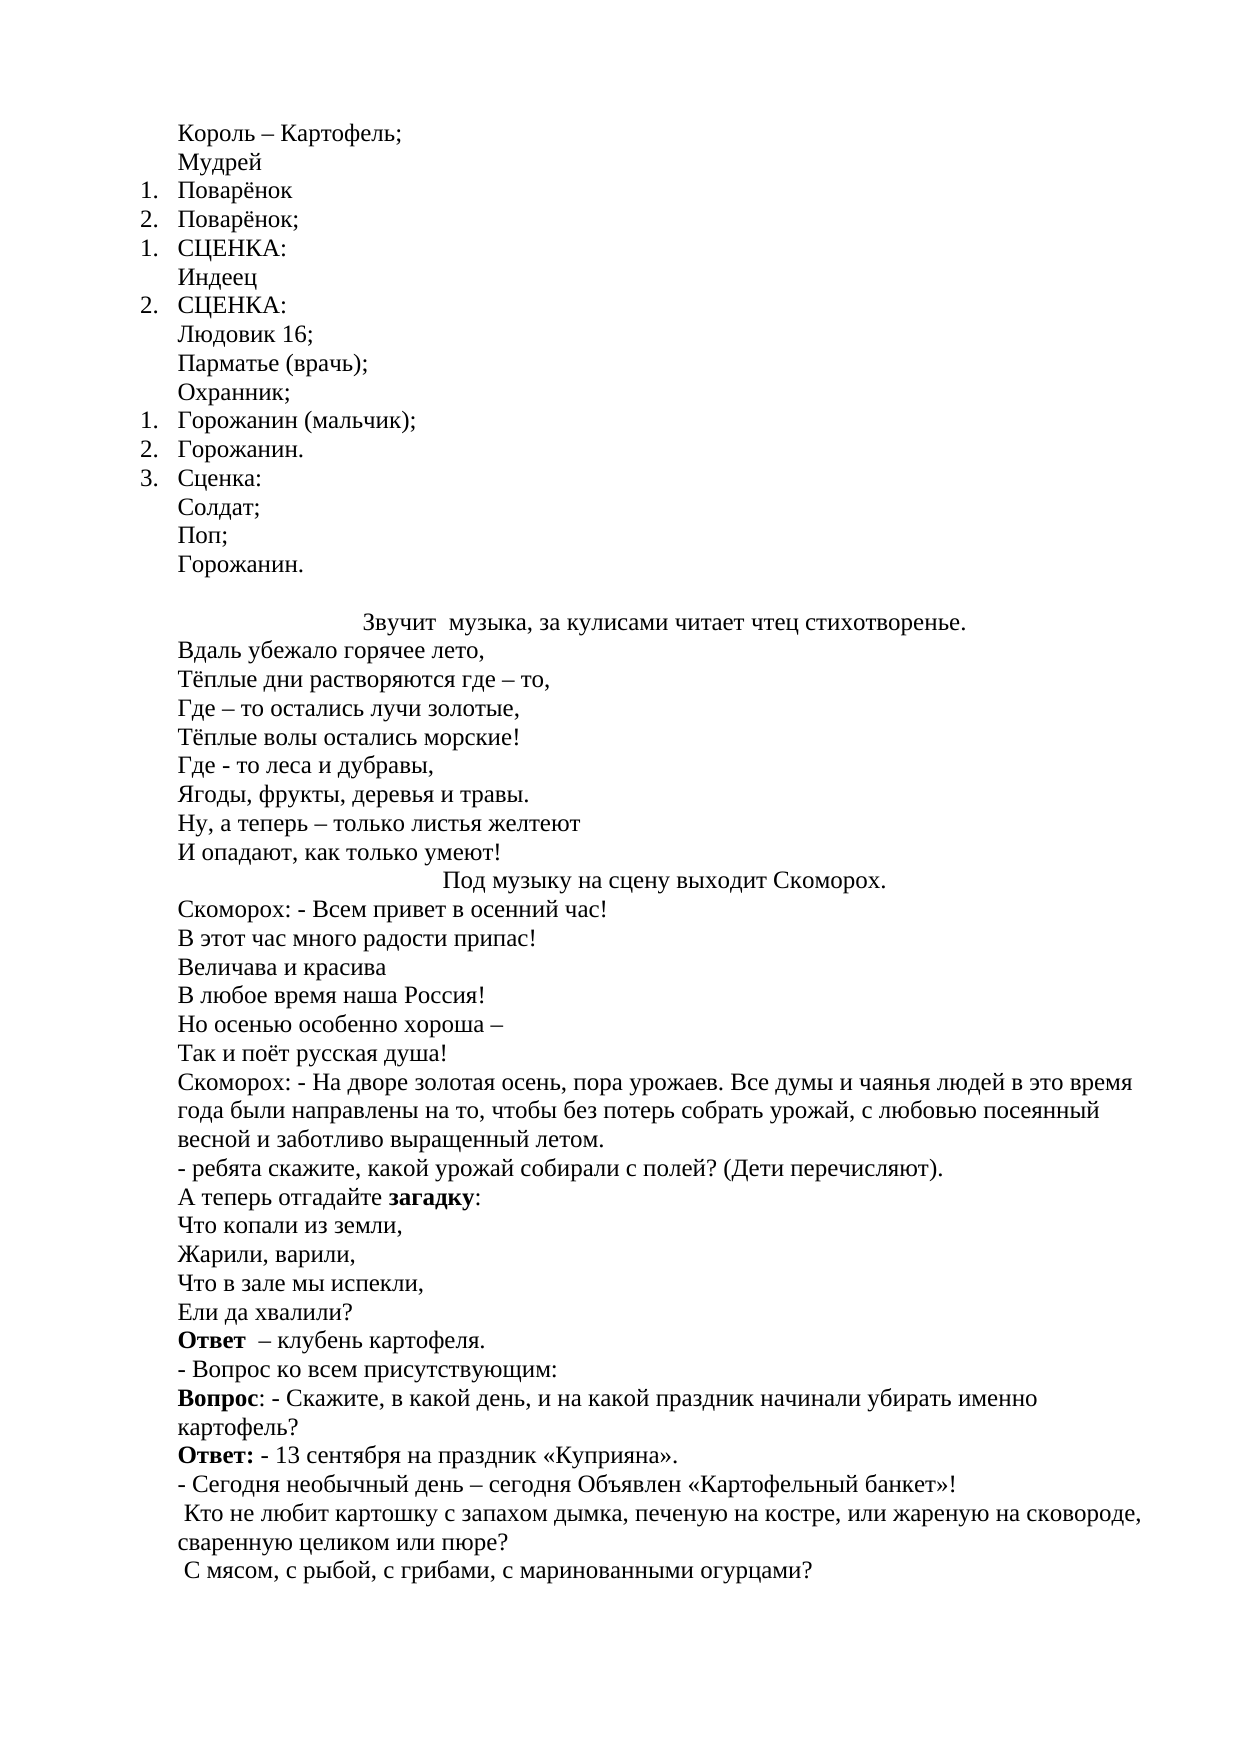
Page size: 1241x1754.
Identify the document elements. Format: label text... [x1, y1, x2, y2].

text В любое время наша Россия! [177, 981, 1152, 1009]
text Где - то леса и дубравы, [177, 751, 1152, 779]
list СЦЕНКА: [140, 233, 1152, 262]
text Вопрос: - Скажите, в какой день, и на какой праздник начинали убирать именно картофель? [177, 1383, 1152, 1441]
text А теперь отгадайте загадку: [177, 1182, 1152, 1211]
text Кто не любит картошку с запахом дымка, печеную на костре, или жареную на сковороде, сваренную целиком или пюре? [177, 1498, 1152, 1556]
text С мясом, с рыбой, с грибами, с маринованными огурцами? [177, 1556, 1152, 1584]
text Ответ – клубень картофеля. [177, 1326, 1152, 1354]
list Горожанин. [140, 434, 1152, 463]
text Людовик 16; [177, 319, 1152, 348]
text В этот час много радости припас! [177, 923, 1152, 952]
list Горожанин (мальчик); [140, 406, 1152, 434]
text Вдаль убежало горячее лето, [177, 636, 1152, 664]
text Тёплые волы остались морские! [177, 722, 1152, 751]
list Поварёнок; [140, 204, 1152, 233]
text Скоморох: - На дворе золотая осень, пора урожаев. Все думы и чаянья людей в это время года были направлены на то, чтобы без потерь собрать урожай, с любовью посеянный весной и заботливо выращенный летом. [177, 1067, 1152, 1153]
text Звучит музыка, за кулисами читает чтец стихотворенье. [177, 607, 1152, 636]
text Парматье (врачь); [177, 348, 1152, 377]
list СЦЕНКА: [140, 291, 1152, 319]
text Жарили, варили, [177, 1239, 1152, 1268]
text Что в зале мы испекли, [177, 1268, 1152, 1297]
text - ребята скажите, какой урожай собирали с полей? (Дети перечисляют). [177, 1153, 1152, 1182]
text И опадают, как только умеют! [177, 837, 1152, 866]
text Так и поёт русская душа! [177, 1038, 1152, 1067]
text Ответ: - 13 сентября на праздник «Куприяна». [177, 1441, 1152, 1469]
text Ну, а теперь – только листья желтеют [177, 808, 1152, 837]
list Поварёнок [140, 176, 1152, 204]
text Солдат; [177, 492, 1152, 521]
text Что копали из земли, [177, 1211, 1152, 1239]
text Скоморох: - Всем привет в осенний час! [177, 894, 1152, 923]
text Охранник; [177, 377, 1152, 406]
text Где – то остались лучи золотые, [177, 693, 1152, 722]
text Ели да хвалили? [177, 1297, 1152, 1326]
text Поп; [177, 521, 1152, 549]
text Под музыку на сцену выходит Скоморох. [177, 866, 1152, 894]
text - Вопрос ко всем присутствующим: [177, 1354, 1152, 1383]
text Но осенью особенно хороша – [177, 1009, 1152, 1038]
text Тёплые дни растворяются где – то, [177, 664, 1152, 693]
text Индеец [177, 262, 1152, 291]
text Мудрей [177, 147, 1152, 176]
text Горожанин. [177, 549, 1152, 578]
list Сценка: [140, 463, 1152, 492]
text Величава и красива [177, 952, 1152, 981]
text Король – Картофель; [177, 118, 1152, 147]
text - Сегодня необычный день – сегодня Объявлен «Картофельный банкет»! [177, 1469, 1152, 1498]
text Ягоды, фрукты, деревья и травы. [177, 779, 1152, 808]
